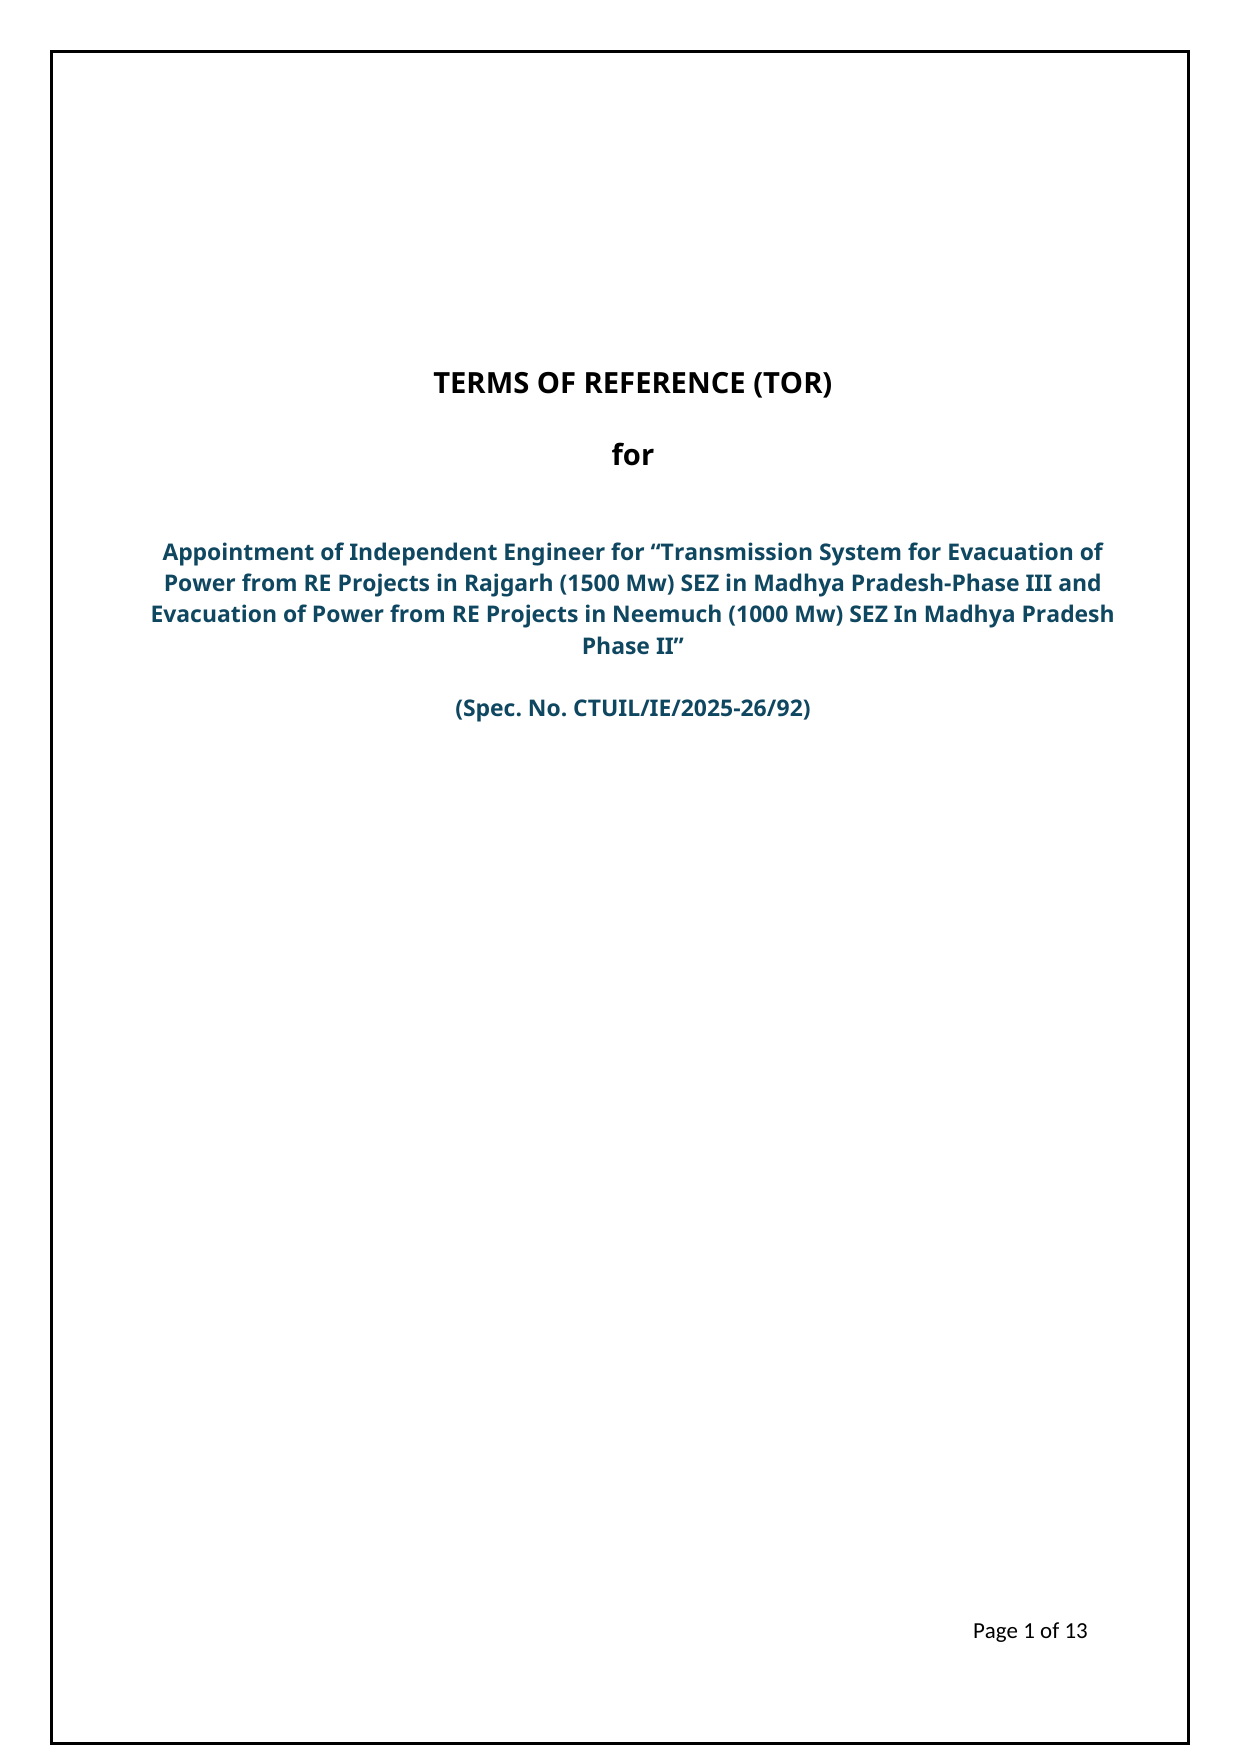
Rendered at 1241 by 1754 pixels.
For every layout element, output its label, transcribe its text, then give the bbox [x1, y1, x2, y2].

text Appointment of Independent Engineer for “Transmission System for Evacuation of Power from RE Projects in Rajgarh (1500 Mw) SEZ in Madhya Pradesh-Phase III and Evacuation of Power from RE Projects in Neemuch (1000 Mw) SEZ In Madhya Pradesh Phase II” [150, 536, 1115, 661]
text for [150, 434, 1115, 473]
text TERMS OF REFERENCE (TOR) [150, 363, 1115, 402]
text (Spec. No. CTUIL/IE/2025-26/92) [150, 692, 1115, 723]
